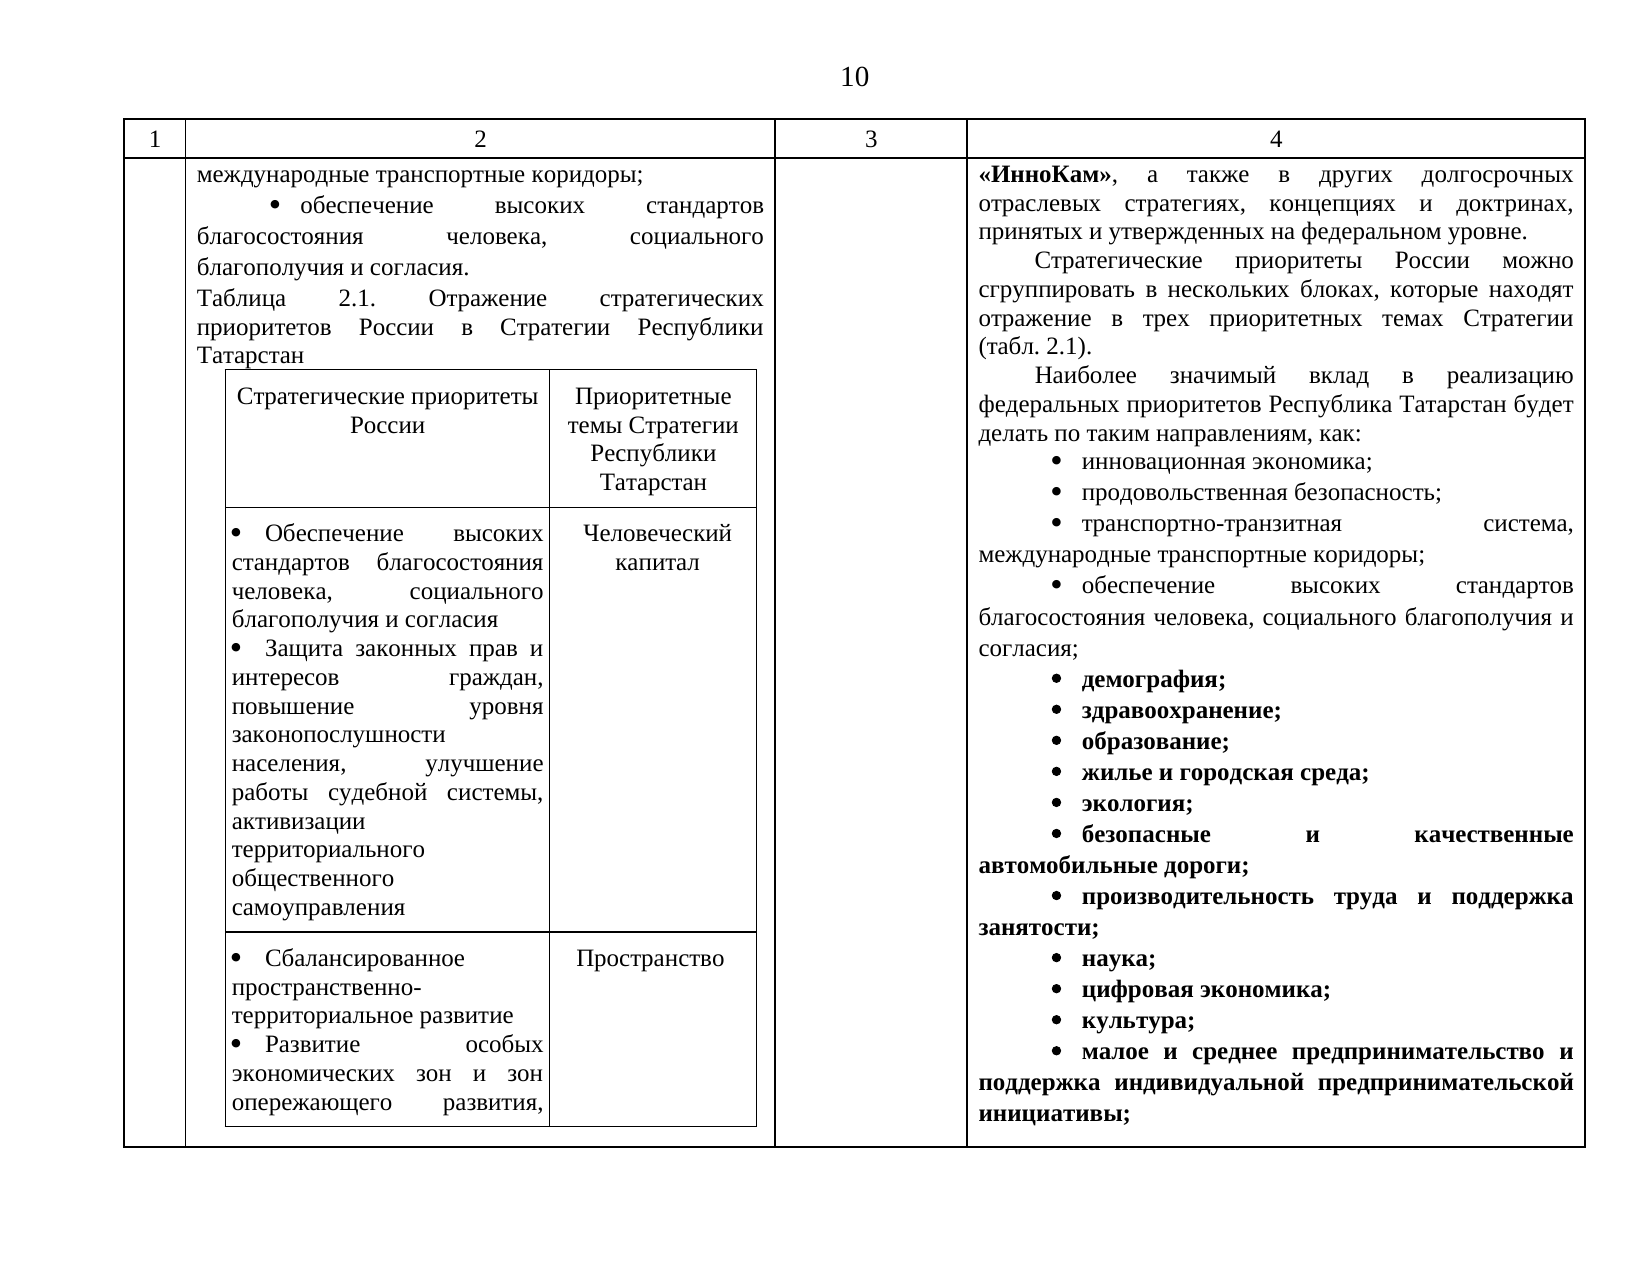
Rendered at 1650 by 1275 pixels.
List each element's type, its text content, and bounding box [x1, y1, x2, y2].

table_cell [776, 159, 966, 1146]
table_header 2 [186, 120, 774, 157]
table_header 3 [776, 120, 966, 157]
table_header 4 [968, 120, 1584, 157]
table_cell [125, 159, 185, 1146]
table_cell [186, 159, 774, 1146]
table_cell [968, 159, 1584, 1146]
table_header 1 [125, 120, 185, 157]
